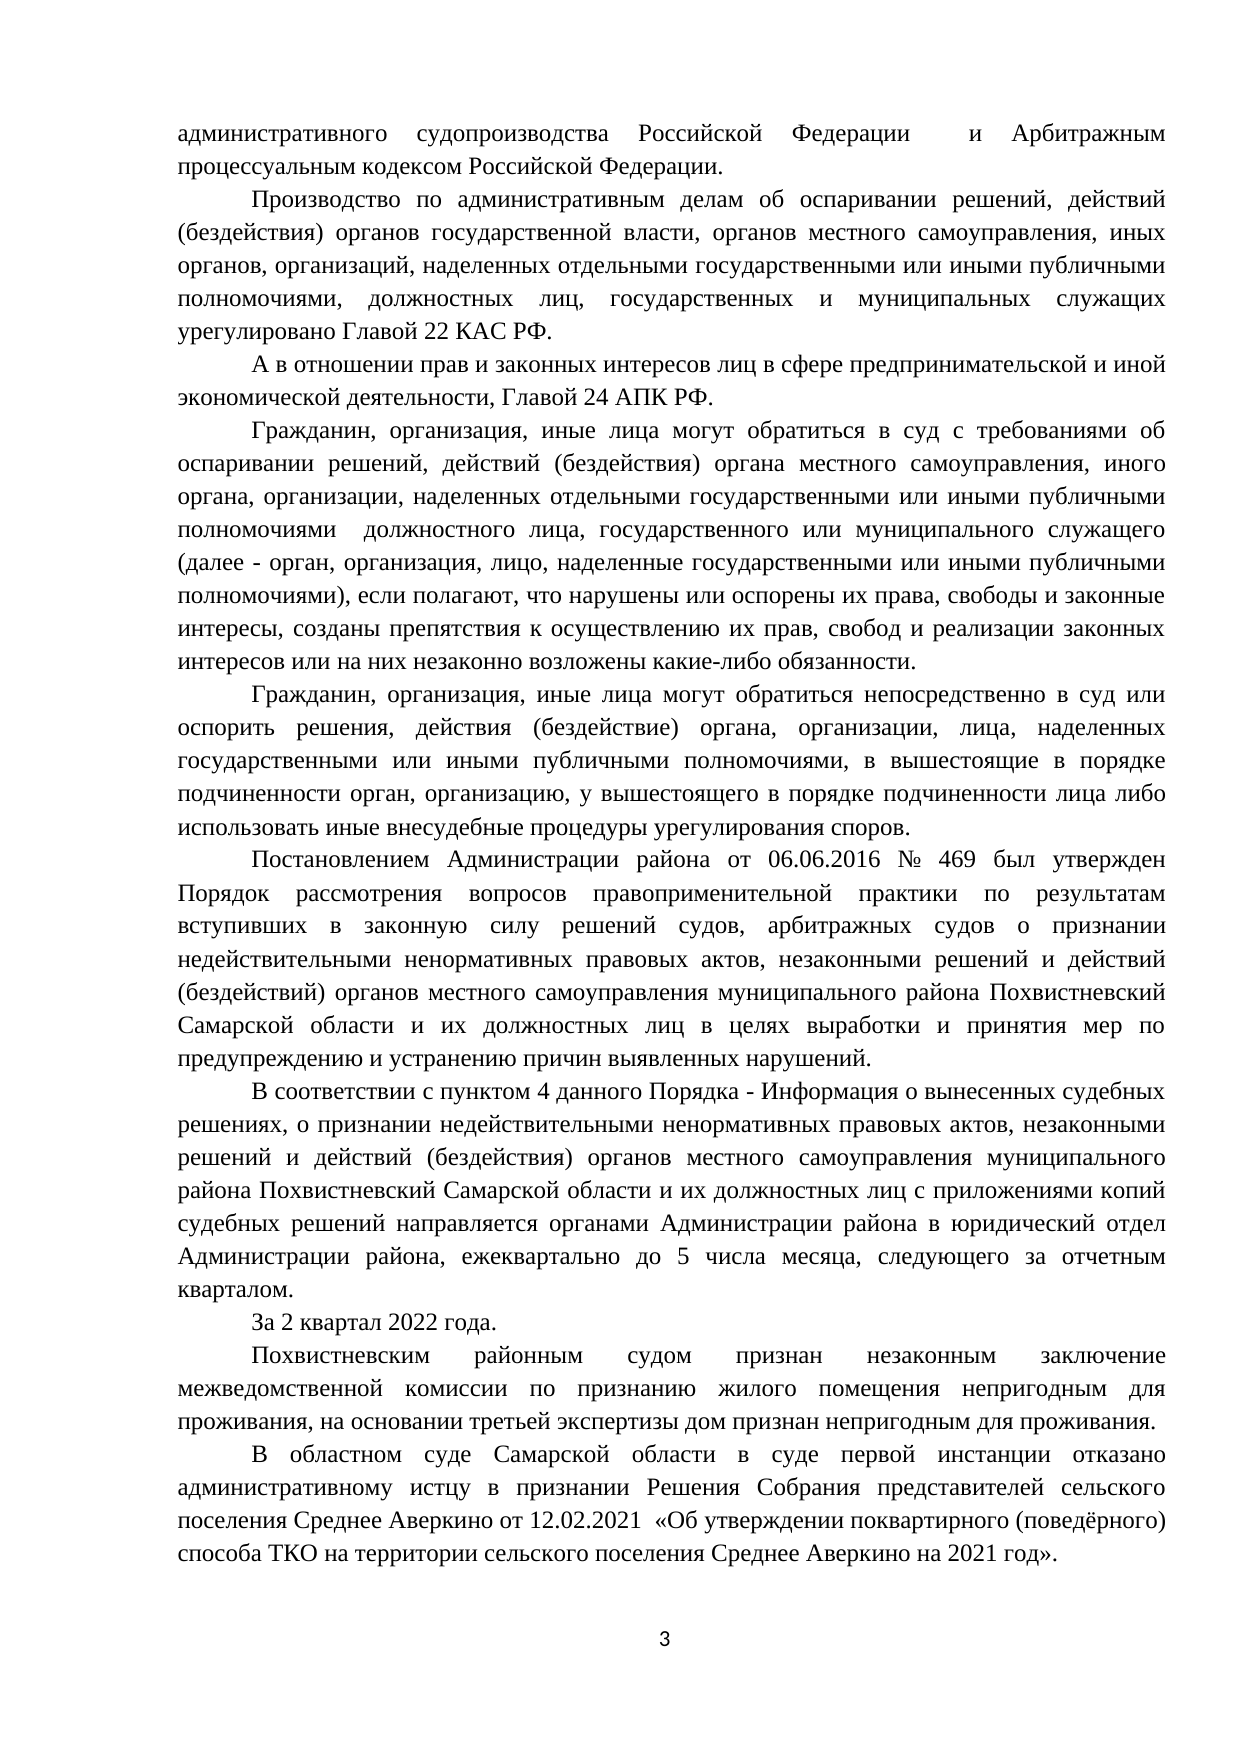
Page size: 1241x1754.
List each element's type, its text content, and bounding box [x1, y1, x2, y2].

text За 2 квартал 2022 года. [177, 1307, 1167, 1336]
text Гражданин, организация, иные лица могут обратиться непосредственно в суд или оспорить решения, действия (бездействие) органа, организации, лица, наделенных государственными или иными публичными полномочиями, в вышестоящие в порядке подчиненности орган, организацию, у вышестоящего в порядке подчиненности лица либо использовать иные внесудебные процедуры урегулирования споров. [177, 679, 1167, 840]
text Гражданин, организация, иные лица могут обратиться в суд с требованиями об оспаривании решений, действий (бездействия) органа местного самоуправления, иного органа, организации, наделенных отдельными государственными или иными публичными полномочиями должностного лица, государственного или муниципального служащего (далее - орган, организация, лицо, наделенные государственными или иными публичными полномочиями), если полагают, что нарушены или оспорены их права, свободы и законные интересы, созданы препятствия к осуществлению их прав, свобод и реализации законных интересов или на них незаконно возложены какие-либо обязанности. [177, 415, 1167, 675]
text Производство по административным делам об оспаривании решений, действий (бездействия) органов государственной власти, органов местного самоуправления, иных органов, организаций, наделенных отдельными государственными или иными публичными полномочиями, должностных лиц, государственных и муниципальных служащих урегулировано Главой 22 КАС РФ. [177, 184, 1167, 345]
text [177, 118, 1167, 180]
text В соответствии с пунктом 4 данного Порядка - Информация о вынесенных судебных решениях, о признании недействительными ненормативных правовых актов, незаконными решений и действий (бездействия) органов местного самоуправления муниципального района Похвистневский Самарской области и их должностных лиц с приложениями копий судебных решений направляется органами Администрации района в юридический отдел Администрации района, ежеквартально до 5 числа месяца, следующего за отчетным кварталом. [177, 1076, 1167, 1303]
text А в отношении прав и законных интересов лиц в сфере предпринимательской и иной экономической деятельности, Главой 24 АПК РФ. [177, 349, 1167, 411]
text Постановлением Администрации района от 06.06.2016 № 469 был утвержден Порядок рассмотрения вопросов правоприменительной практики по результатам вступивших в законную силу решений судов, арбитражных судов о признании недействительными ненормативных правовых актов, незаконными решений и действий (бездействий) органов местного самоуправления муниципального района Похвистневский Самарской области и их должностных лиц в целях выработки и принятия мер по предупреждению и устранению причин выявленных нарушений. [177, 844, 1167, 1071]
text В областном суде Самарской области в суде первой инстанции отказано административному истцу в признании Решения Собрания представителей сельского поселения Среднее Аверкино от 12.02.2021 «Об утверждении поквартирного (поведёрного) способа ТКО на территории сельского поселения Среднее Аверкино на 2021 год». [177, 1439, 1167, 1567]
text Похвистневским районным судом признан незаконным заключение межведомственной комиссии по признанию жилого помещения непригодным для проживания, на основании третьей экспертизы дом признан непригодным для проживания. [177, 1340, 1167, 1435]
